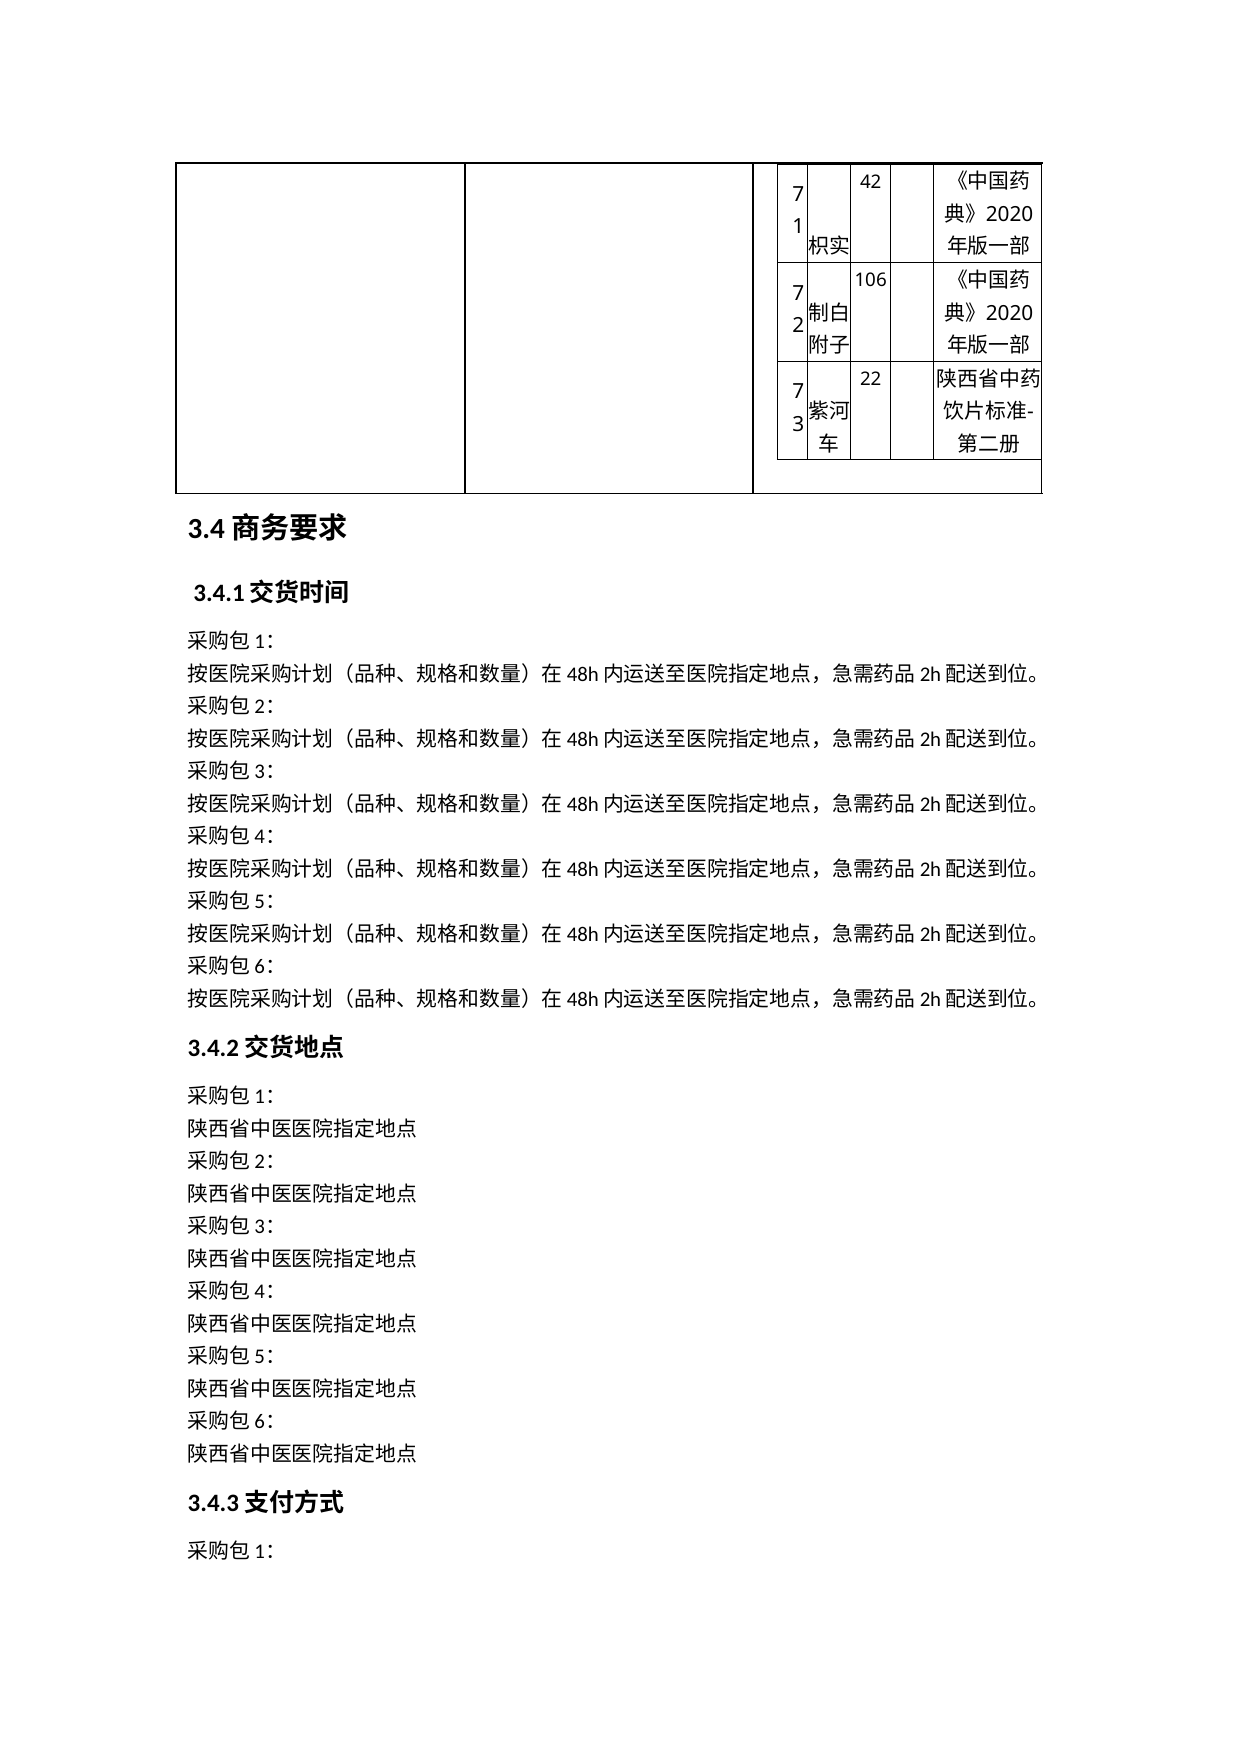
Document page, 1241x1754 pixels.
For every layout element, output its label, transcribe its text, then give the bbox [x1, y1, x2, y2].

text 采购包5： [187, 1339, 1053, 1372]
text 采购包4： [187, 819, 1053, 852]
text 陕西省中医医院指定地点 [187, 1242, 1053, 1274]
text 采购包6： [187, 1404, 1053, 1437]
text 陕西省中医医院指定地点 [187, 1307, 1053, 1339]
text 采购包2： [187, 1144, 1053, 1177]
text 按医院采购计划（品种、规格和数量）在48h内运送至医院指定地点，急需药品2h配送到位。 [187, 722, 1053, 754]
text 按医院采购计划（品种、规格和数量）在48h内运送至医院指定地点，急需药品2h配送到位。 [187, 657, 1053, 689]
text 采购包3： [187, 754, 1053, 787]
text 采购包5： [187, 884, 1053, 917]
text 3.4.3支付方式 [187, 1469, 1053, 1534]
text 采购包4： [187, 1274, 1053, 1307]
text 陕西省中医医院指定地点 [187, 1112, 1053, 1144]
text 陕西省中医医院指定地点 [187, 1177, 1053, 1209]
text 按医院采购计划（品种、规格和数量）在48h内运送至医院指定地点，急需药品2h配送到位。 [187, 917, 1053, 949]
text 陕西省中医医院指定地点 [187, 1372, 1053, 1404]
text 采购包3： [187, 1209, 1053, 1242]
text 3.4商务要求 [187, 494, 1053, 559]
table_cell [754, 164, 1041, 493]
text 陕西省中医医院指定地点 [187, 1437, 1053, 1469]
table_cell 1 [466, 164, 752, 493]
text 3.4.2交货地点 [187, 1014, 1053, 1079]
text 采购包1： [187, 1079, 1053, 1112]
text 采购包1： [187, 624, 1053, 657]
table_cell [177, 164, 464, 493]
text 按医院采购计划（品种、规格和数量）在48h内运送至医院指定地点，急需药品2h配送到位。 [187, 982, 1053, 1014]
text 采购包6： [187, 949, 1053, 982]
text 3.4.1交货时间 [187, 559, 1053, 624]
text 采购包2： [187, 689, 1053, 722]
text 按医院采购计划（品种、规格和数量）在48h内运送至医院指定地点，急需药品2h配送到位。 [187, 787, 1053, 819]
text 按医院采购计划（品种、规格和数量）在48h内运送至医院指定地点，急需药品2h配送到位。 [187, 852, 1053, 884]
text 采购包1： [187, 1534, 1053, 1567]
